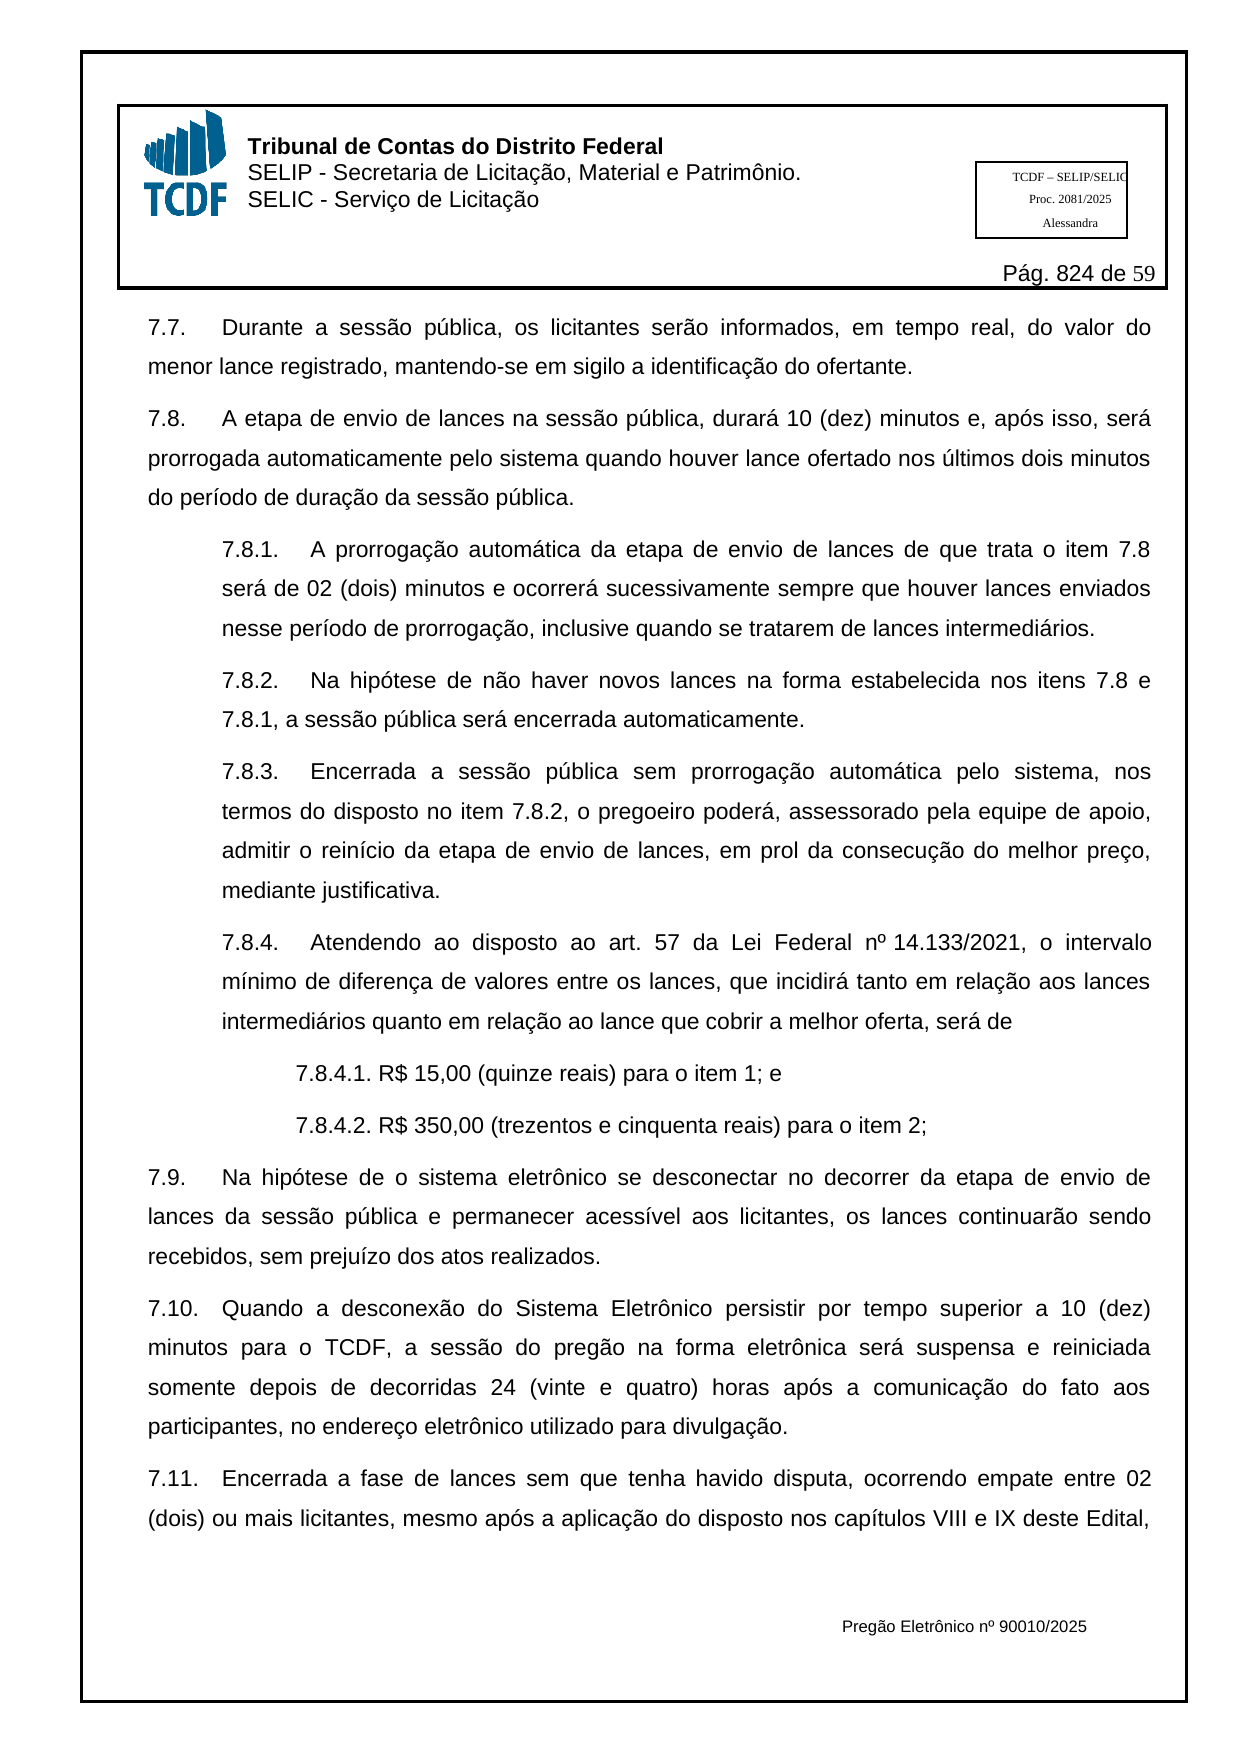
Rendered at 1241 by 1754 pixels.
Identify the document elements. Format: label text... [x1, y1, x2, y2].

text 7.8.4.2. R$ 350,00 (trezentos e cinquenta reais) para o item 2; [295, 1112, 1152, 1138]
text 7.10. Quando a desconexão do Sistema Eletrônico persistir por tempo superior a 10 (dez) minutos para o TCDF, a sessão do pregão na forma eletrônica será suspensa e reiniciada somente depois de decorridas 24 (vinte e quatro) horas após a comunicação do fato aos participantes, no endereço eletrônico utilizado para divulgação. [148, 1294, 1152, 1439]
text 7.7. Durante a sessão pública, os licitantes serão informados, em tempo real, do valor do menor lance registrado, mantendo-se em sigilo a identificação do ofertante. [148, 313, 1152, 379]
text 7.9. Na hipótese de o sistema eletrônico se desconectar no decorrer da etapa de envio de lances da sessão pública e permanecer acessível aos licitantes, os lances continuarão sendo recebidos, sem prejuízo dos atos realizados. [148, 1164, 1152, 1269]
text 7.8.3. Encerrada a sessão pública sem prorrogação automática pelo sistema, nos termos do disposto no item 7.8.2, o pregoeiro poderá, assessorado pela equipe de apoio, admitir o reinício da etapa de envio de lances, em prol da consecução do melhor preço, mediante justificativa. [222, 758, 1152, 903]
text 7.8.1. A prorrogação automática da etapa de envio de lances de que trata o item 7.8 será de 02 (dois) minutos e ocorrerá sucessivamente sempre que houver lances enviados nesse período de prorrogação, inclusive quando se tratarem de lances intermediários. [222, 536, 1152, 641]
text 7.8. A etapa de envio de lances na sessão pública, durará 10 (dez) minutos e, após isso, será prorrogada automaticamente pelo sistema quando houver lance ofertado nos últimos dois minutos do período de duração da sessão pública. [148, 405, 1152, 510]
text 7.8.4.1. R$ 15,00 (quinze reais) para o item 1; e [295, 1060, 1152, 1086]
text 7.8.2. Na hipótese de não haver novos lances na forma estabelecida nos itens 7.8 e 7.8.1, a sessão pública será encerrada automaticamente. [222, 667, 1152, 733]
text 7.8.4. Atendendo ao disposto ao art. 57 da Lei Federal nº 14.133/2021, o intervalo mínimo de diferença de valores entre os lances, que incidirá tanto em relação aos lances intermediários quanto em relação ao lance que cobrir a melhor oferta, será de [222, 929, 1152, 1034]
picture [129, 107, 241, 218]
